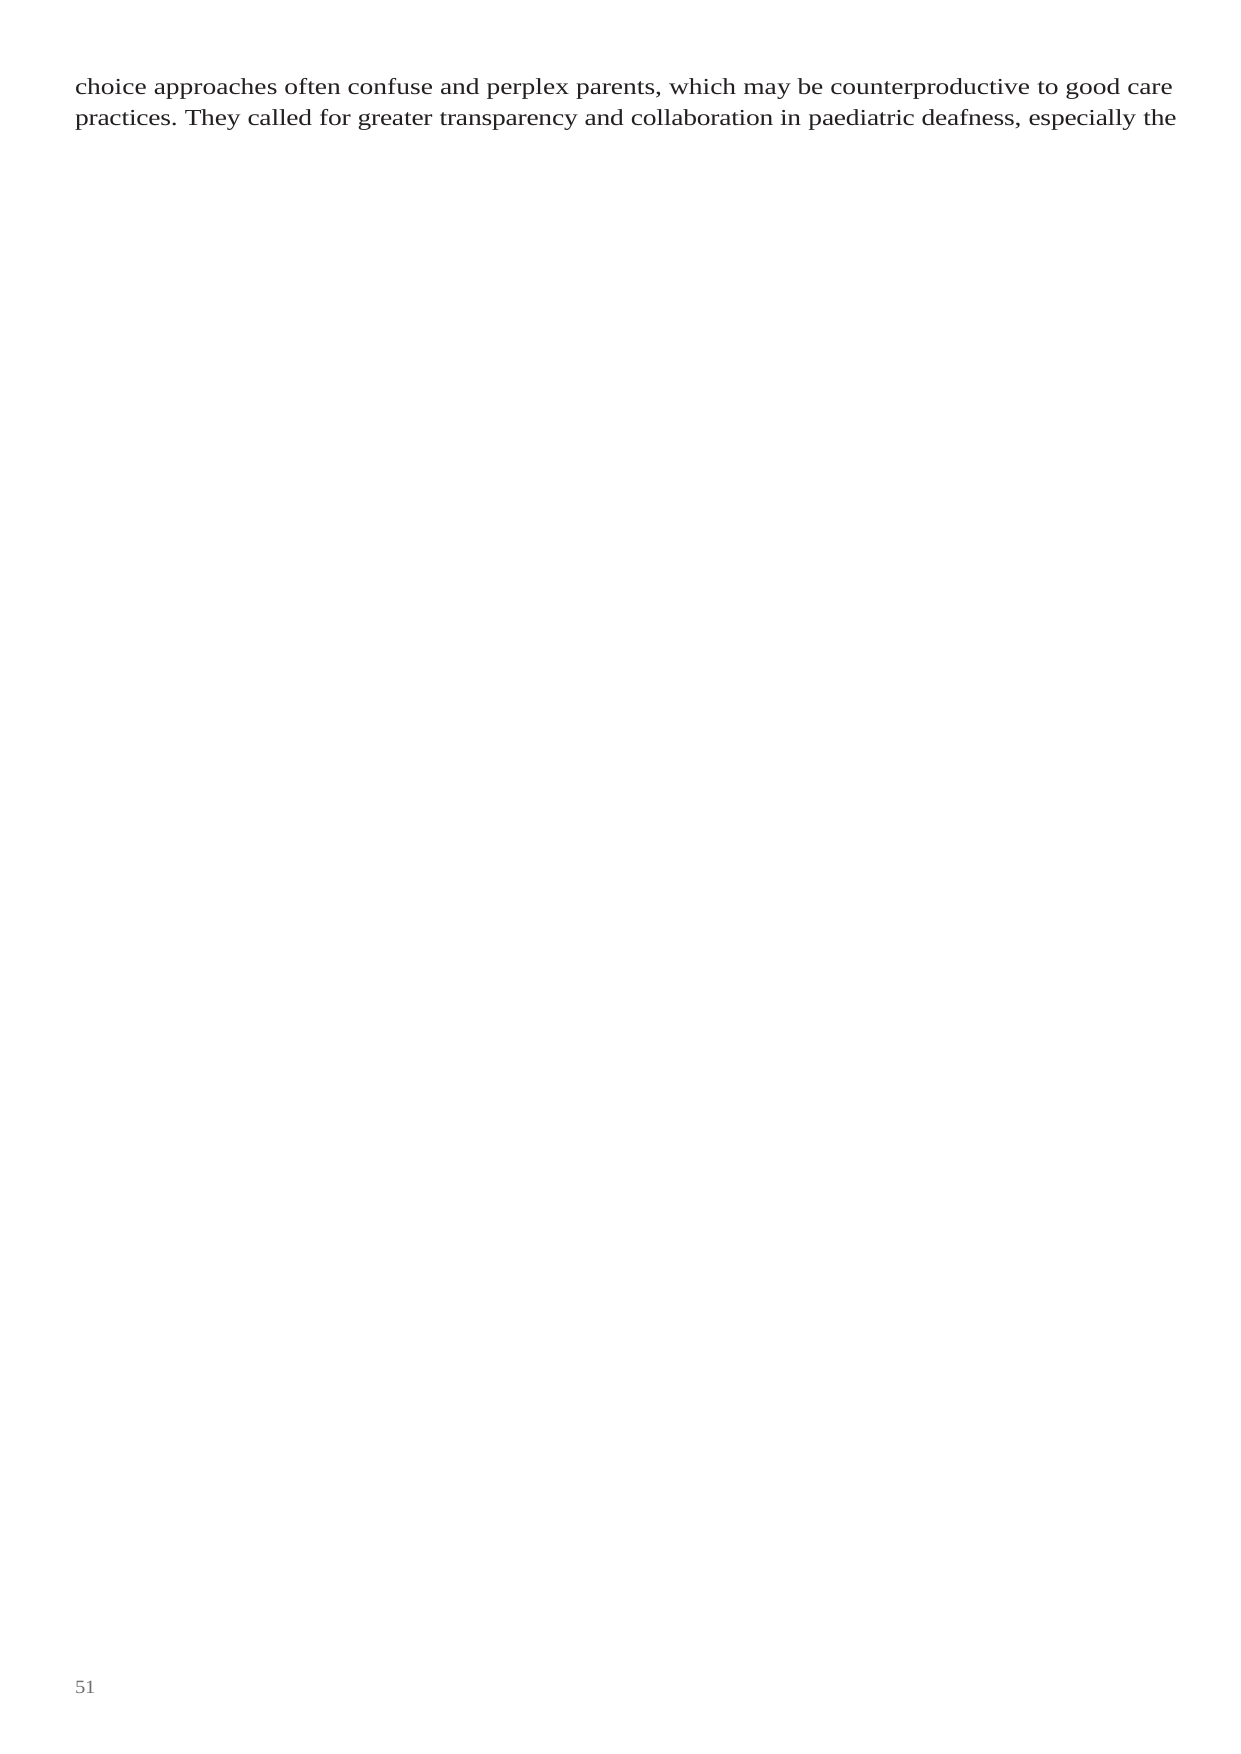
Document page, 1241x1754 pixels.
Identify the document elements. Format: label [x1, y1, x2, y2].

text [75, 73, 1178, 130]
